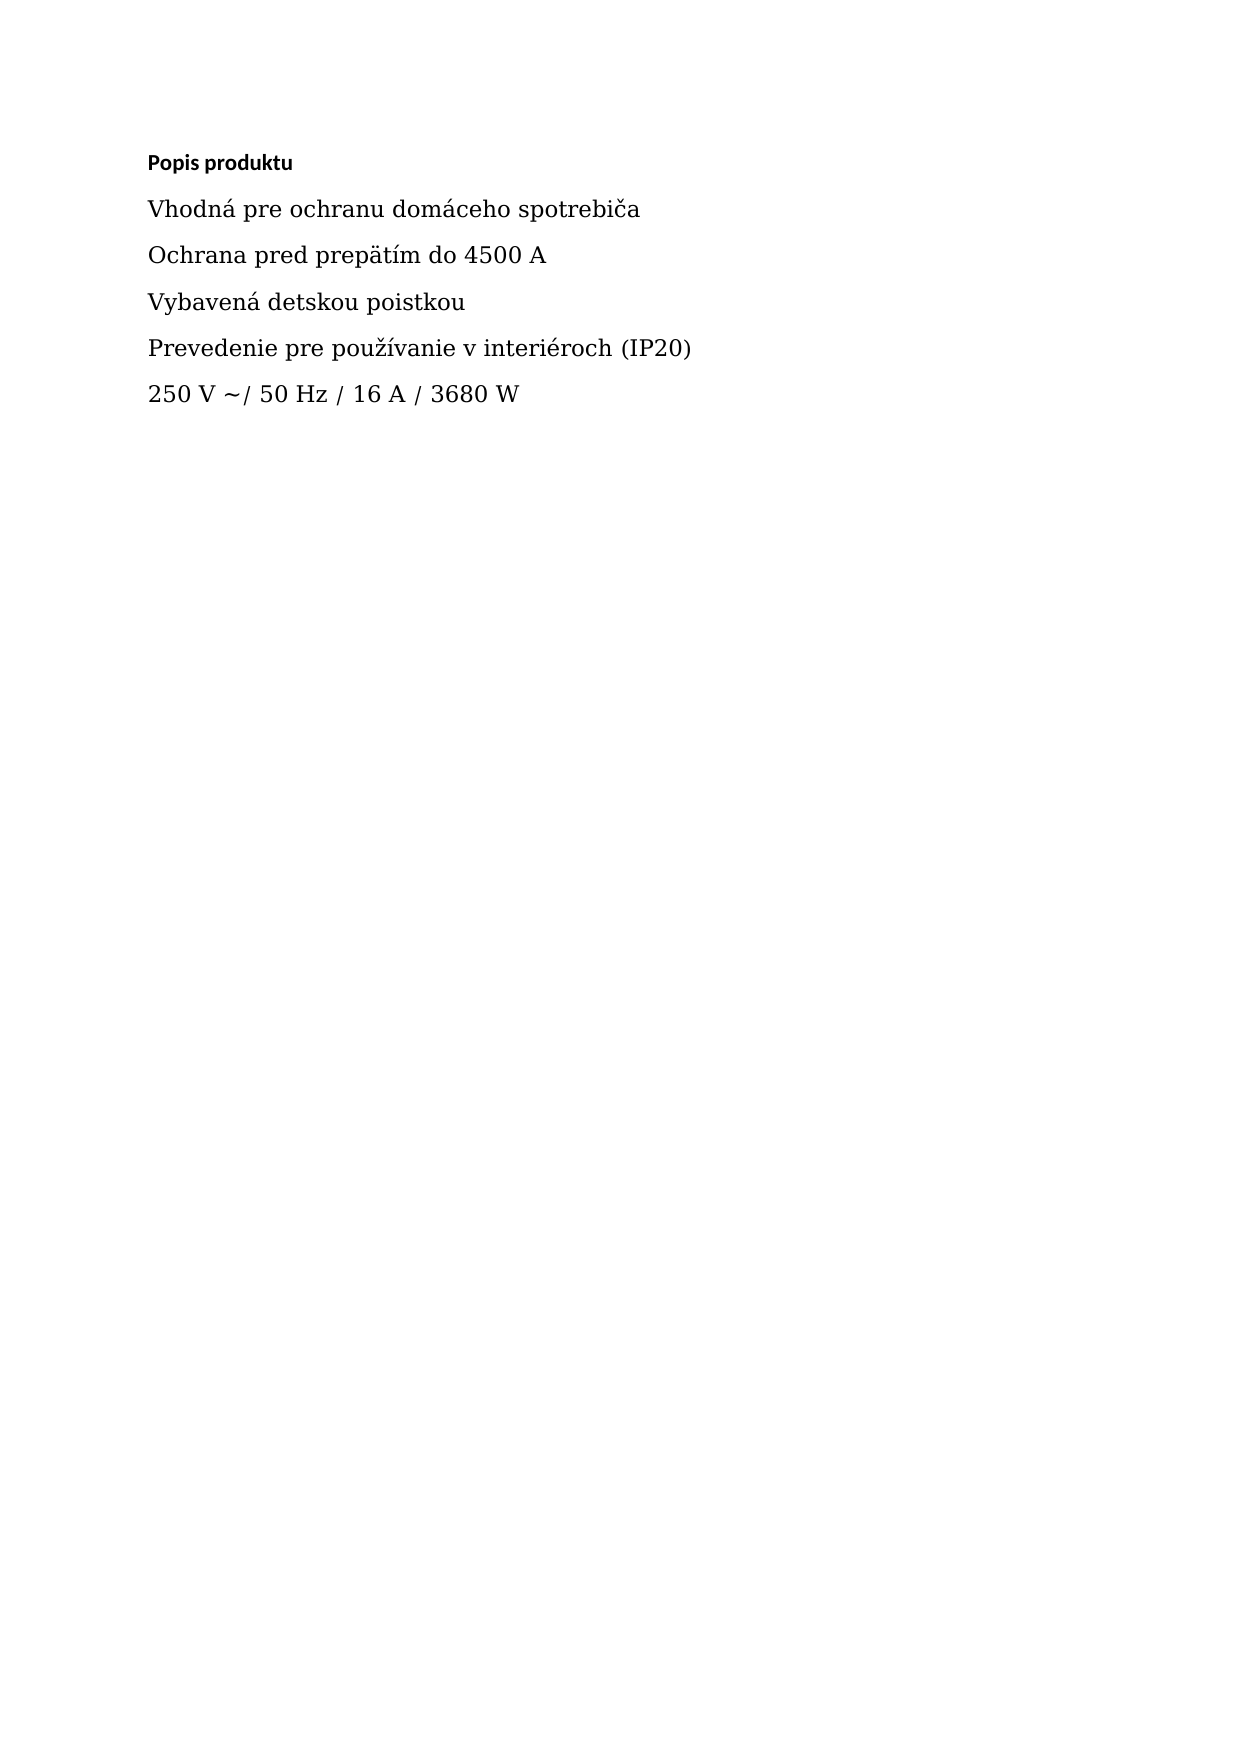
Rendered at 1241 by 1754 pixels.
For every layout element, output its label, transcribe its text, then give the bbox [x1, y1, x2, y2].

text Vybavená detskou poistkou [148, 287, 1093, 315]
text Popis produktu [148, 148, 1093, 176]
text 250 V ~/ 50 Hz / 16 A / 3680 W [148, 380, 1093, 407]
text Ochrana pred prepätím do 4500 A [148, 241, 1093, 268]
text Prevedenie pre používanie v interiéroch (IP20) [148, 333, 1093, 361]
text Vhodná pre ochranu domáceho spotrebiča [148, 194, 1093, 222]
